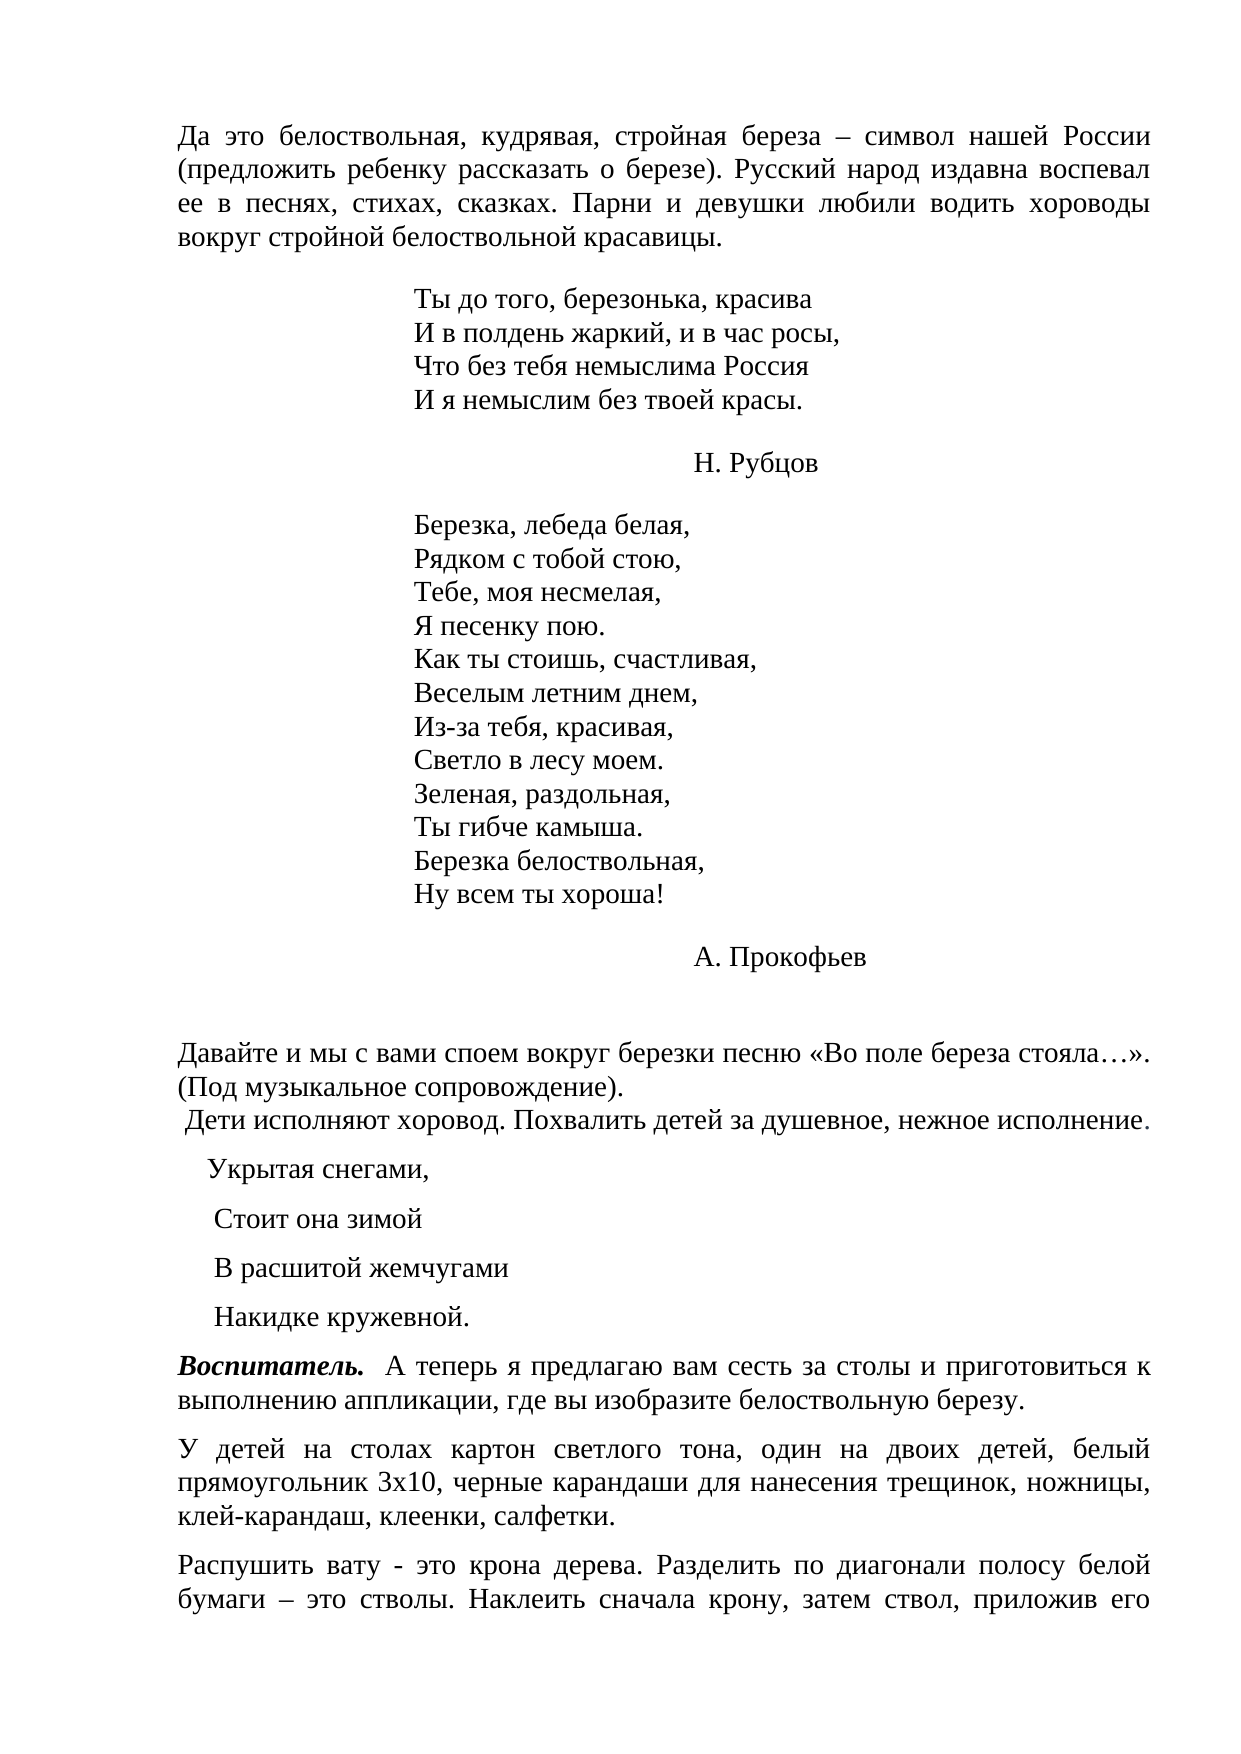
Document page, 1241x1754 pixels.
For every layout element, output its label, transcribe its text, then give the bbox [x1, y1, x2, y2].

text Веселым летним днем, [177, 675, 1152, 709]
text Ты до того, березонька, красива [177, 281, 1152, 315]
text В расшитой жемчугами [177, 1250, 1152, 1283]
text Как ты стоишь, счастливая, [177, 642, 1152, 675]
text Зеленая, раздольная, [177, 776, 1152, 809]
text Ну всем ты хороша! [177, 876, 1152, 910]
text Укрытая снегами, [177, 1152, 1152, 1185]
text Н. Рубцов [457, 445, 1152, 478]
text Стоит она зимой [177, 1201, 1152, 1234]
text Тебе, моя несмелая, [177, 574, 1152, 608]
text Березка белоствольная, [177, 843, 1152, 876]
text А. Прокофьев [457, 939, 1152, 973]
text Что без тебя немыслима Россия [177, 348, 1152, 382]
text Воспитатель. А теперь я предлагаю вам сесть за столы и приготовиться к выполнению аппликации, где вы изобразите белоствольную березу. [177, 1348, 1152, 1415]
text И я немыслим без твоей красы. [177, 382, 1152, 416]
text Ты гибче камыша. [177, 809, 1152, 843]
text И в полдень жаркий, и в час росы, [177, 315, 1152, 348]
text Рядком с тобой стою, [177, 541, 1152, 574]
text Дети исполняют хоровод. Похвалить детей за душевное, нежное исполнение. [177, 1102, 1152, 1136]
text Березка, лебеда белая, [177, 507, 1152, 541]
text Накидке кружевной. [177, 1299, 1152, 1333]
text Из-за тебя, красивая, [177, 709, 1152, 742]
text Я песенку пою. [177, 608, 1152, 642]
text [177, 1547, 1152, 1614]
text Давайте и мы с вами споем вокруг березки песню «Во поле береза стояла…». (Под музыкальное сопровождение). [177, 1035, 1152, 1102]
text Светло в лесу моем. [177, 742, 1152, 776]
text У детей на столах картон светлого тона, один на двоих детей, белый прямоугольник 3х10, черные карандаши для нанесения трещинок, ножницы, клей-карандаш, клеенки, салфетки. [177, 1431, 1152, 1532]
text Да это белоствольная, кудрявая, стройная береза – символ нашей России (предложить ребенку рассказать о березе). Русский народ издавна воспевал ее в песнях, стихах, сказках. Парни и девушки любили водить хороводы вокруг стройной белоствольной красавицы. [177, 118, 1152, 252]
